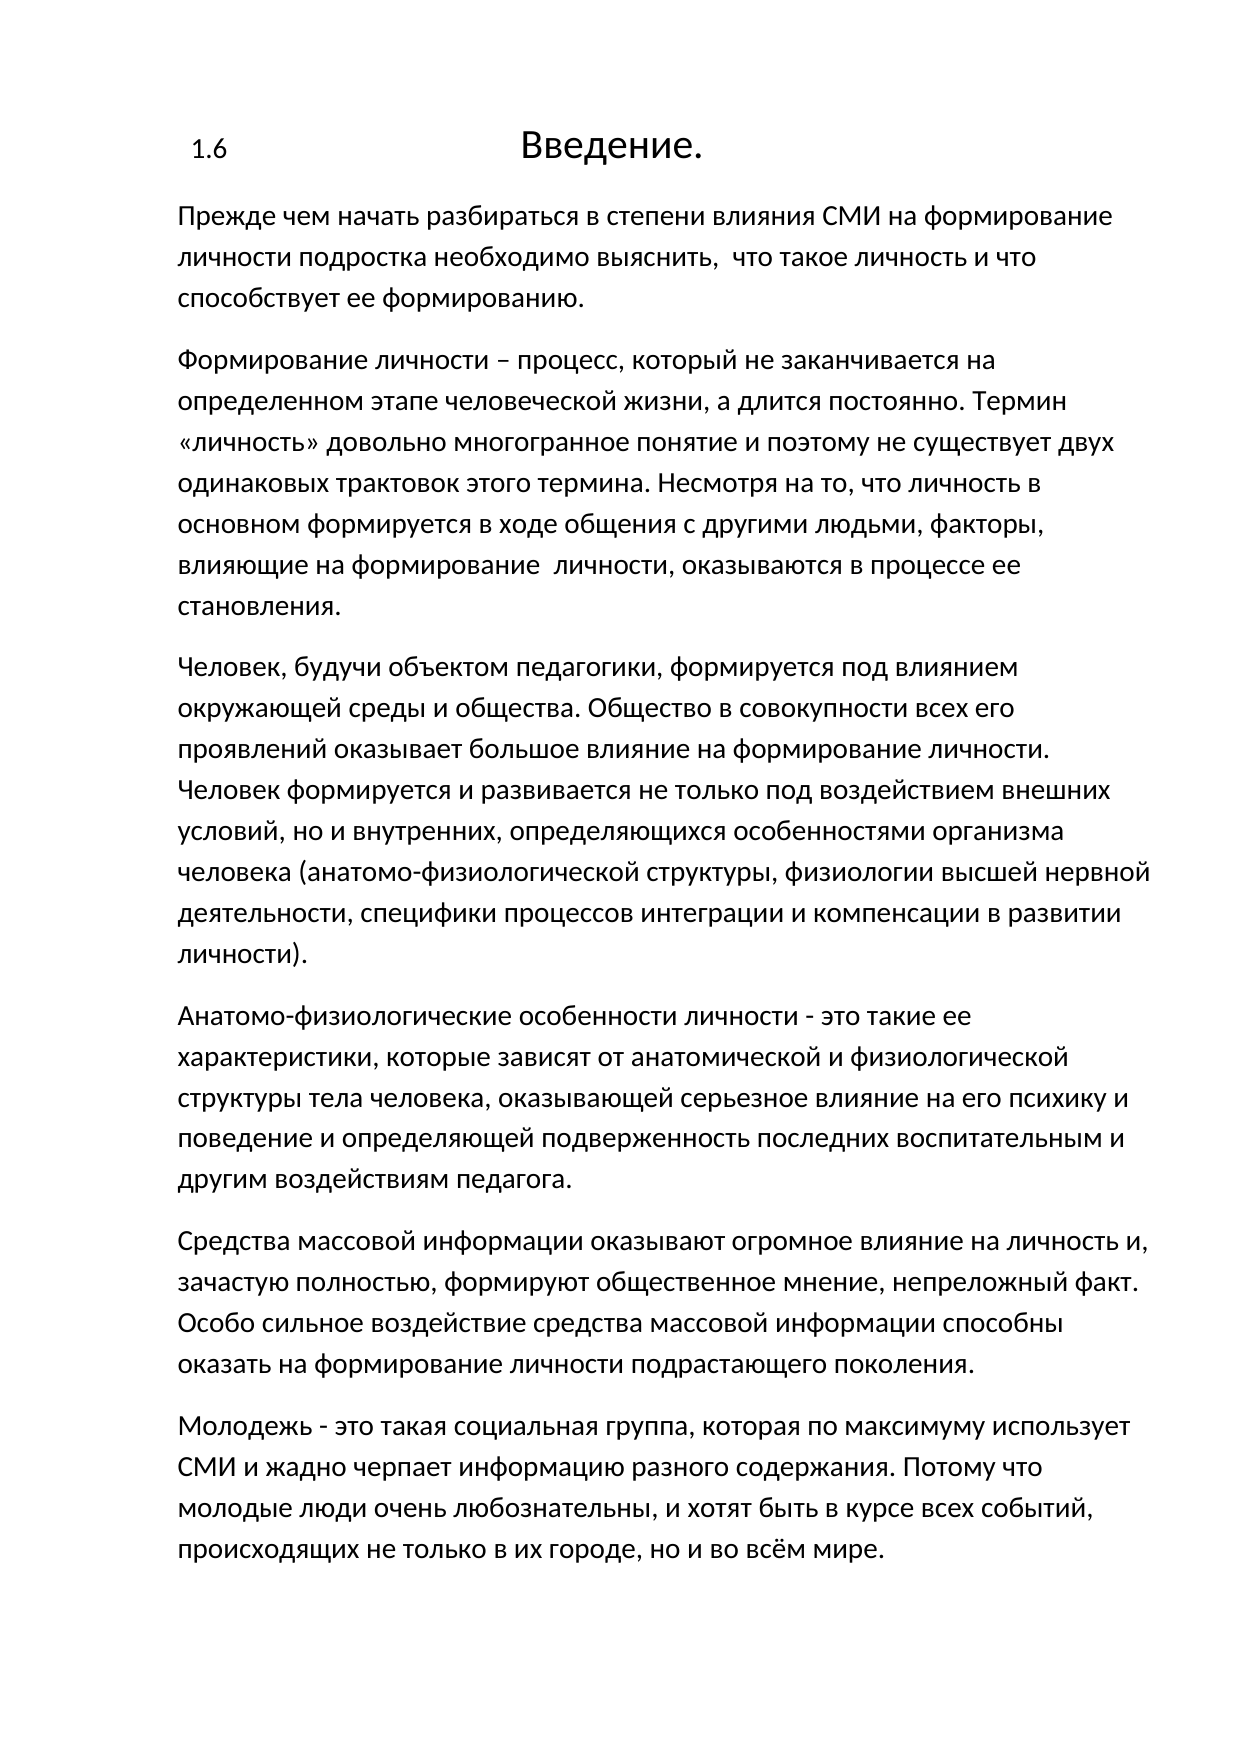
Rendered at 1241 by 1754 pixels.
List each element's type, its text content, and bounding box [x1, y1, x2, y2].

text Молодежь - это такая социальная группа, которая по максимуму использует СМИ и жадно черпает информацию разного содержания. Потому что молодые люди очень любознательны, и хотят быть в курсе всех событий, происходящих не только в их городе, но и во всём мире. [177, 1407, 1152, 1565]
text Прежде чем начать разбираться в степени влияния СМИ на формирование личности подростка необходимо выяснить, что такое личность и что способствует ее формированию. [177, 197, 1152, 315]
text Формирование личности – процесс, который не заканчивается на определенном этапе человеческой жизни, а длится постоянно. Термин «личность» довольно многогранное понятие и поэтому не существует двух одинаковых трактовок этого термина. Несмотря на то, что личность в основном формируется в ходе общения с другими людьми, факторы, влияющие на формирование личности, оказываются в процессе ее становления. [177, 341, 1152, 622]
text 1.6 Введение. [177, 118, 1152, 169]
text Анатомо-физиологические особенности личности - это такие ее характеристики, которые зависят от анатомической и физиологической структуры тела человека, оказывающей серьезное влияние на его психику и поведение и определяющей подверженность последних воспитательным и другим воздействиям педагога. [177, 997, 1152, 1196]
text Человек, будучи объектом педагогики, формируется под влиянием окружающей среды и общества. Общество в совокупности всех его проявлений оказывает большое влияние на формирование личности. Человек формируется и развивается не только под воздействием внешних условий, но и внутренних, определяющихся особенностями организма человека (анатомо-физиологической структуры, физиологии высшей нервной деятельности, специфики процессов интеграции и компенсации в развитии личности). [177, 648, 1152, 971]
text Средства массовой информации оказывают огромное влияние на личность и, зачастую полностью, формируют общественное мнение, непреложный факт. Особо сильное воздействие средства массовой информации способны оказать на формирование личности подрастающего поколения. [177, 1222, 1152, 1381]
